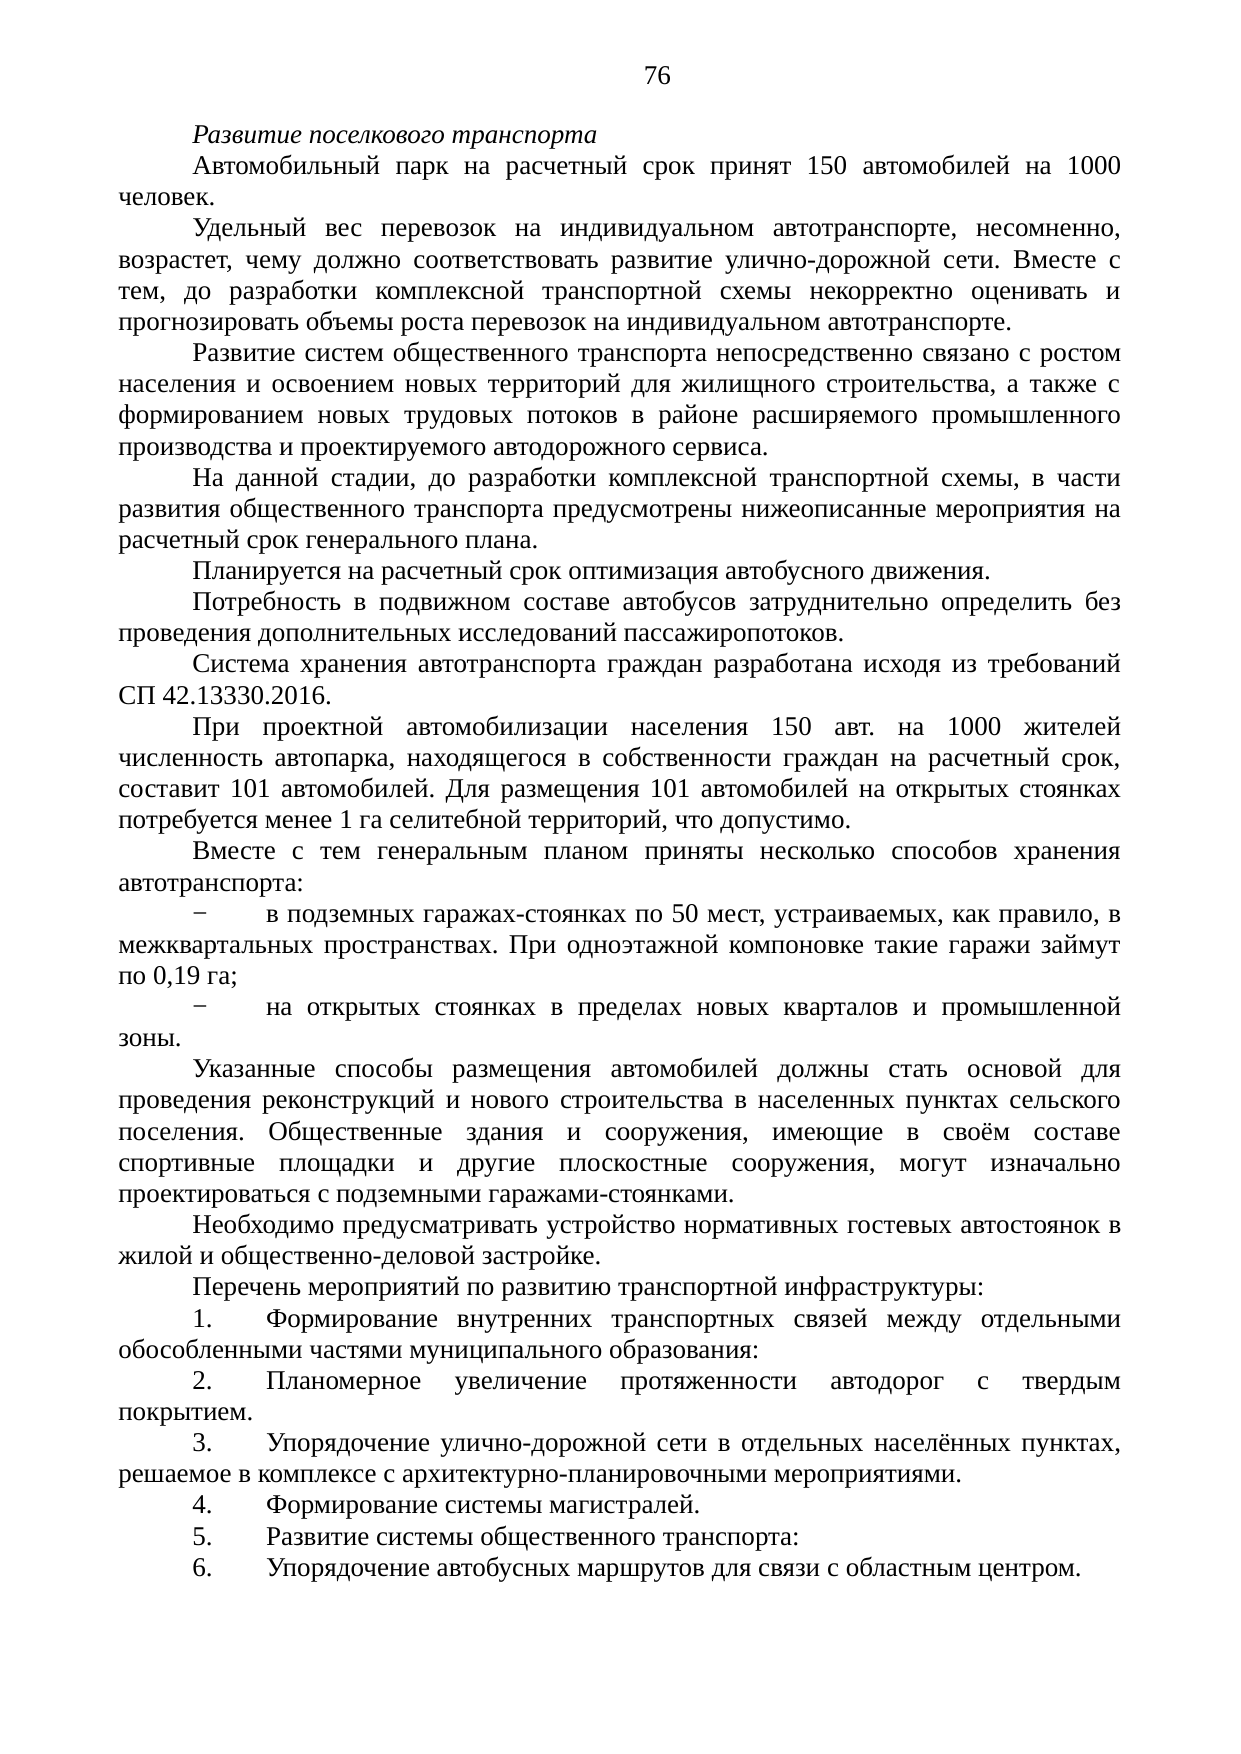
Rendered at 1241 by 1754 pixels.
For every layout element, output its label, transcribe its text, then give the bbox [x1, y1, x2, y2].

text Удельный вес перевозок на индивидуальном автотранспорте, несомненно, возрастет, чему должно соответствовать развитие улично-дорожной сети. Вместе с тем, до разработки комплексной транспортной схемы некорректно оценивать и прогнозировать объемы роста перевозок на индивидуальном автотранспорте. [118, 212, 1122, 336]
text При проектной автомобилизации населения 150 авт. на 1000 жителей численность автопарка, находящегося в собственности граждан на расчетный срок, составит 101 автомобилей. Для размещения 101 автомобилей на открытых стоянках потребуется менее 1 га селитебной территорий, что допустимо. [118, 710, 1122, 834]
list Упорядочение улично-дорожной сети в отдельных населённых пунктах, решаемое в комплексе с архитектурно-планировочными мероприятиями. [118, 1426, 1122, 1488]
text Вместе с тем генеральным планом приняты несколько способов хранения автотранспорта: [118, 834, 1122, 897]
list Формирование внутренних транспортных связей между отдельными обособленными частями муниципального образования: [118, 1302, 1122, 1364]
list Упорядочение автобусных маршрутов для связи с областным центром. [118, 1551, 1122, 1582]
text Перечень мероприятий по развитию транспортной инфраструктуры: [118, 1271, 1122, 1302]
text Автомобильный парк на расчетный срок принят 150 автомобилей на 1000 человек. [118, 149, 1122, 212]
text Планируется на расчетный срок оптимизация автобусного движения. [118, 554, 1122, 585]
list Развитие системы общественного транспорта: [118, 1520, 1122, 1551]
text Развитие систем общественного транспорта непосредственно связано с ростом населения и освоением новых территорий для жилищного строительства, а также с формированием новых трудовых потоков в районе расширяемого промышленного производства и проектируемого автодорожного сервиса. [118, 336, 1122, 461]
text Указанные способы размещения автомобилей должны стать основой для проведения реконструкций и нового строительства в населенных пунктах сельского поселения. Общественные здания и сооружения, имеющие в своём составе спортивные площадки и другие плоскостные сооружения, могут изначально проектироваться с подземными гаражами-стоянками. [118, 1052, 1122, 1208]
list в подземных гаражах-стоянках по 50 мест, устраиваемых, как правило, в межквартальных пространствах. При одноэтажной компоновке такие гаражи займут по 0,19 га; [118, 897, 1122, 990]
text На данной стадии, до разработки комплексной транспортной схемы, в части развития общественного транспорта предусмотрены нижеописанные мероприятия на расчетный срок генерального плана. [118, 461, 1122, 554]
text Развитие поселкового транспорта [118, 118, 1122, 149]
text Необходимо предусматривать устройство нормативных гостевых автостоянок в жилой и общественно-деловой застройке. [118, 1208, 1122, 1271]
text Система хранения автотранспорта граждан разработана исходя из требований СП 42.13330.2016. [118, 648, 1122, 710]
list Формирование системы магистралей. [118, 1488, 1122, 1520]
list Планомерное увеличение протяженности автодорог с твердым покрытием. [118, 1364, 1122, 1426]
list на открытых стоянках в пределах новых кварталов и промышленной зоны. [118, 990, 1122, 1052]
text Потребность в подвижном составе автобусов затруднительно определить без проведения дополнительных исследований пассажиропотоков. [118, 585, 1122, 648]
